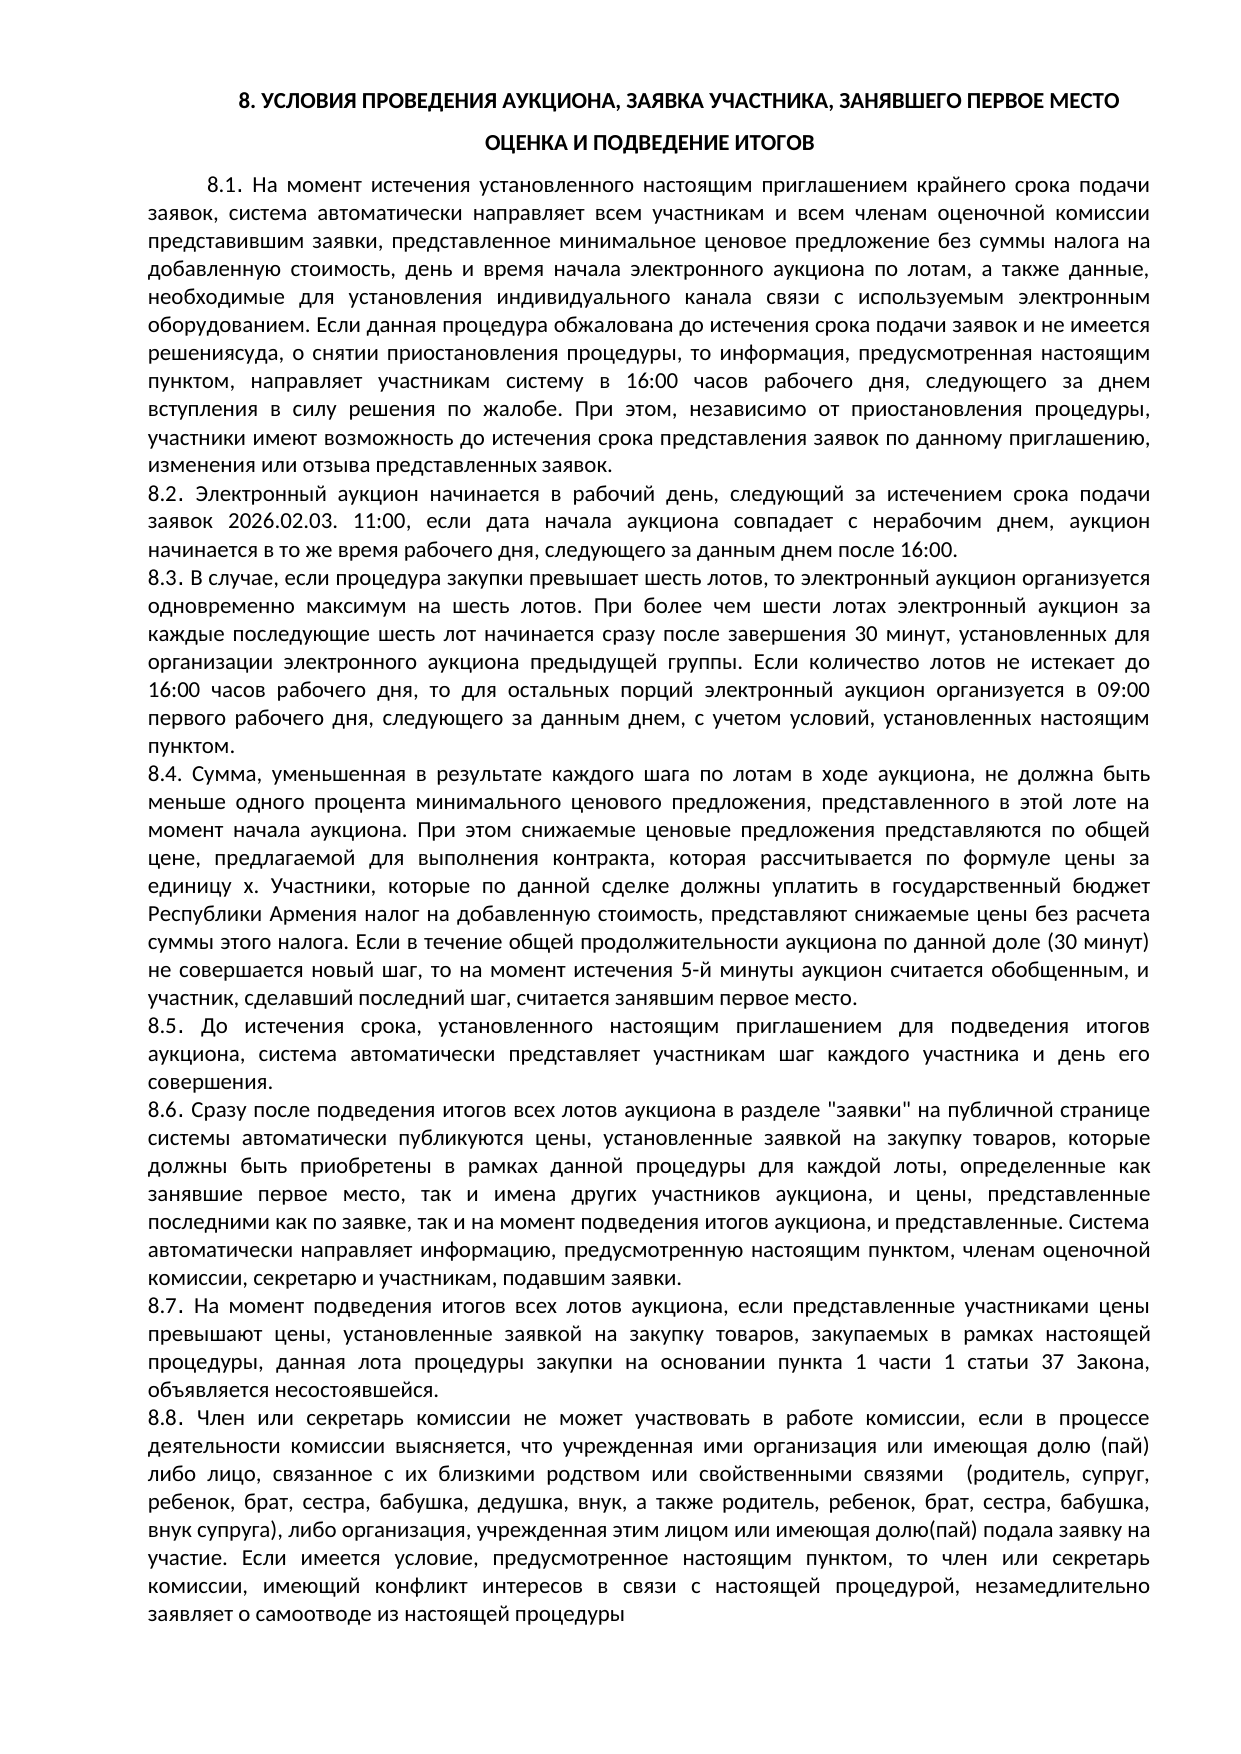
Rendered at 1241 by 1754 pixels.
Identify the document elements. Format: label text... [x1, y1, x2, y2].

text 8.4. Сумма, уменьшенная в результате каждого шага по лотам в ходе аукциона, не должна быть меньше одного процента минимального ценового предложения, представленного в этой лоте на момент начала аукциона. При этом снижаемые ценовые предложения представляются по общей цене, предлагаемой для выполнения контракта, которая рассчитывается по формуле цены за единицу x. Участники, которые по данной сделке должны уплатить в государственный бюджет Республики Армения налог на добавленную стоимость, представляют снижаемые цены без расчета суммы этого налога. Если в течение общей продолжительности аукциона по данной доле (30 минут) не совершается новый шаг, то на момент истечения 5-й минуты аукцион считается обобщенным, и участник, сделавший последний шаг, считается занявшим первое место. [148, 759, 1152, 1011]
text 8. УСЛОВИЯ ПРОВЕДЕНИЯ АУКЦИОНА, ЗАЯВКА УЧАСТНИКА, ЗАНЯВШЕГО ПЕРВОЕ МЕСТО ОЦЕНКА И ПОДВЕДЕНИЕ ИТОГОВ [148, 86, 1152, 156]
text 8.2․ Электронный аукцион начинается в рабочий день, следующий за истечением срока подачи заявок 2026.02.03. 11:00 , если дата начала аукциона совпадает с нерабочим днем, аукцион начинается в то же время рабочего дня, следующего за данным днем после 16:00. [148, 479, 1152, 563]
text 8.5․ До истечения срока, установленного настоящим приглашением для подведения итогов аукциона, система автоматически представляет участникам шаг каждого участника и день его совершения. [148, 1011, 1152, 1095]
text 8.6․ Сразу после подведения итогов всех лотов аукциона в разделе "заявки" на публичной странице системы автоматически публикуются цены, установленные заявкой на закупку товаров, которые должны быть приобретены в рамках данной процедуры для каждой лоты, определенные как занявшие первое место, так и имена других участников аукциона, и цены, представленные последними как по заявке, так и на момент подведения итогов аукциона, и представленные. Система автоматически направляет информацию, предусмотренную настоящим пунктом, членам оценочной комиссии, секретарю и участникам, подавшим заявки. [148, 1095, 1152, 1291]
text 8.1․ На момент истечения установленного настоящим приглашением крайнего срока подачи заявок, система автоматически направляет всем участникам и всем членам оценочной комиссии представившим заявки, представленное минимальное ценовое предложение без суммы налога на добавленную стоимость, день и время начала электронного аукциона по лотам, а также данные, необходимые для установления индивидуального канала связи с используемым электронным оборудованием. Если данная процедура обжалована до истечения срока подачи заявок и не имеется решениясуда, о снятии приостановления процедуры, то информация, предусмотренная настоящим пунктом, направляет участникам систему в 16:00 часов рабочего дня, следующего за днем вступления в силу решения по жалобе. При этом, независимо от приостановления процедуры, участники имеют возможность до истечения срока представления заявок по данному приглашению, изменения или отзыва представленных заявок. [148, 170, 1152, 479]
text 8.3․ В случае, если процедура закупки превышает шесть лотов, то электронный аукцион организуется одновременно максимум на шесть лотов. При более чем шести лотах электронный аукцион за каждые последующие шесть лот начинается сразу после завершения 30 минут, установленных для организации электронного аукциона предыдущей группы. Если количество лотов не истекает до 16:00 часов рабочего дня, то для остальных порций электронный аукцион организуется в 09:00 первого рабочего дня, следующего за данным днем, с учетом условий, установленных настоящим пунктом. [148, 563, 1152, 759]
text 8.7․ На момент подведения итогов всех лотов аукциона, если представленные участниками цены превышают цены, установленные заявкой на закупку товаров, закупаемых в рамках настоящей процедуры, данная лота процедуры закупки на основании пункта 1 части 1 статьи 37 Закона, объявляется несостоявшейся. [148, 1291, 1152, 1403]
text 8.8․ Член или секретарь комиссии не может участвовать в работе комиссии, если в процессе деятельности комиссии выясняется, что учрежденная ими организация или имеющая долю (пай) либо лицо, связанное с их близкими родством или свойственными связями (родитель, супруг, ребенок, брат, сестра, бабушка, дедушка, внук, а также родитель, ребенок, брат, сестра, бабушка, внук супруга), либо организация, учрежденная этим лицом или имеющая долю(пай) подала заявку на участие. Если имеется условие, предусмотренное настоящим пунктом, то член или секретарь комиссии, имеющий конфликт интересов в связи с настоящей процедурой, незамедлительно заявляет о самоотводе из настоящей процедуры [148, 1403, 1152, 1627]
